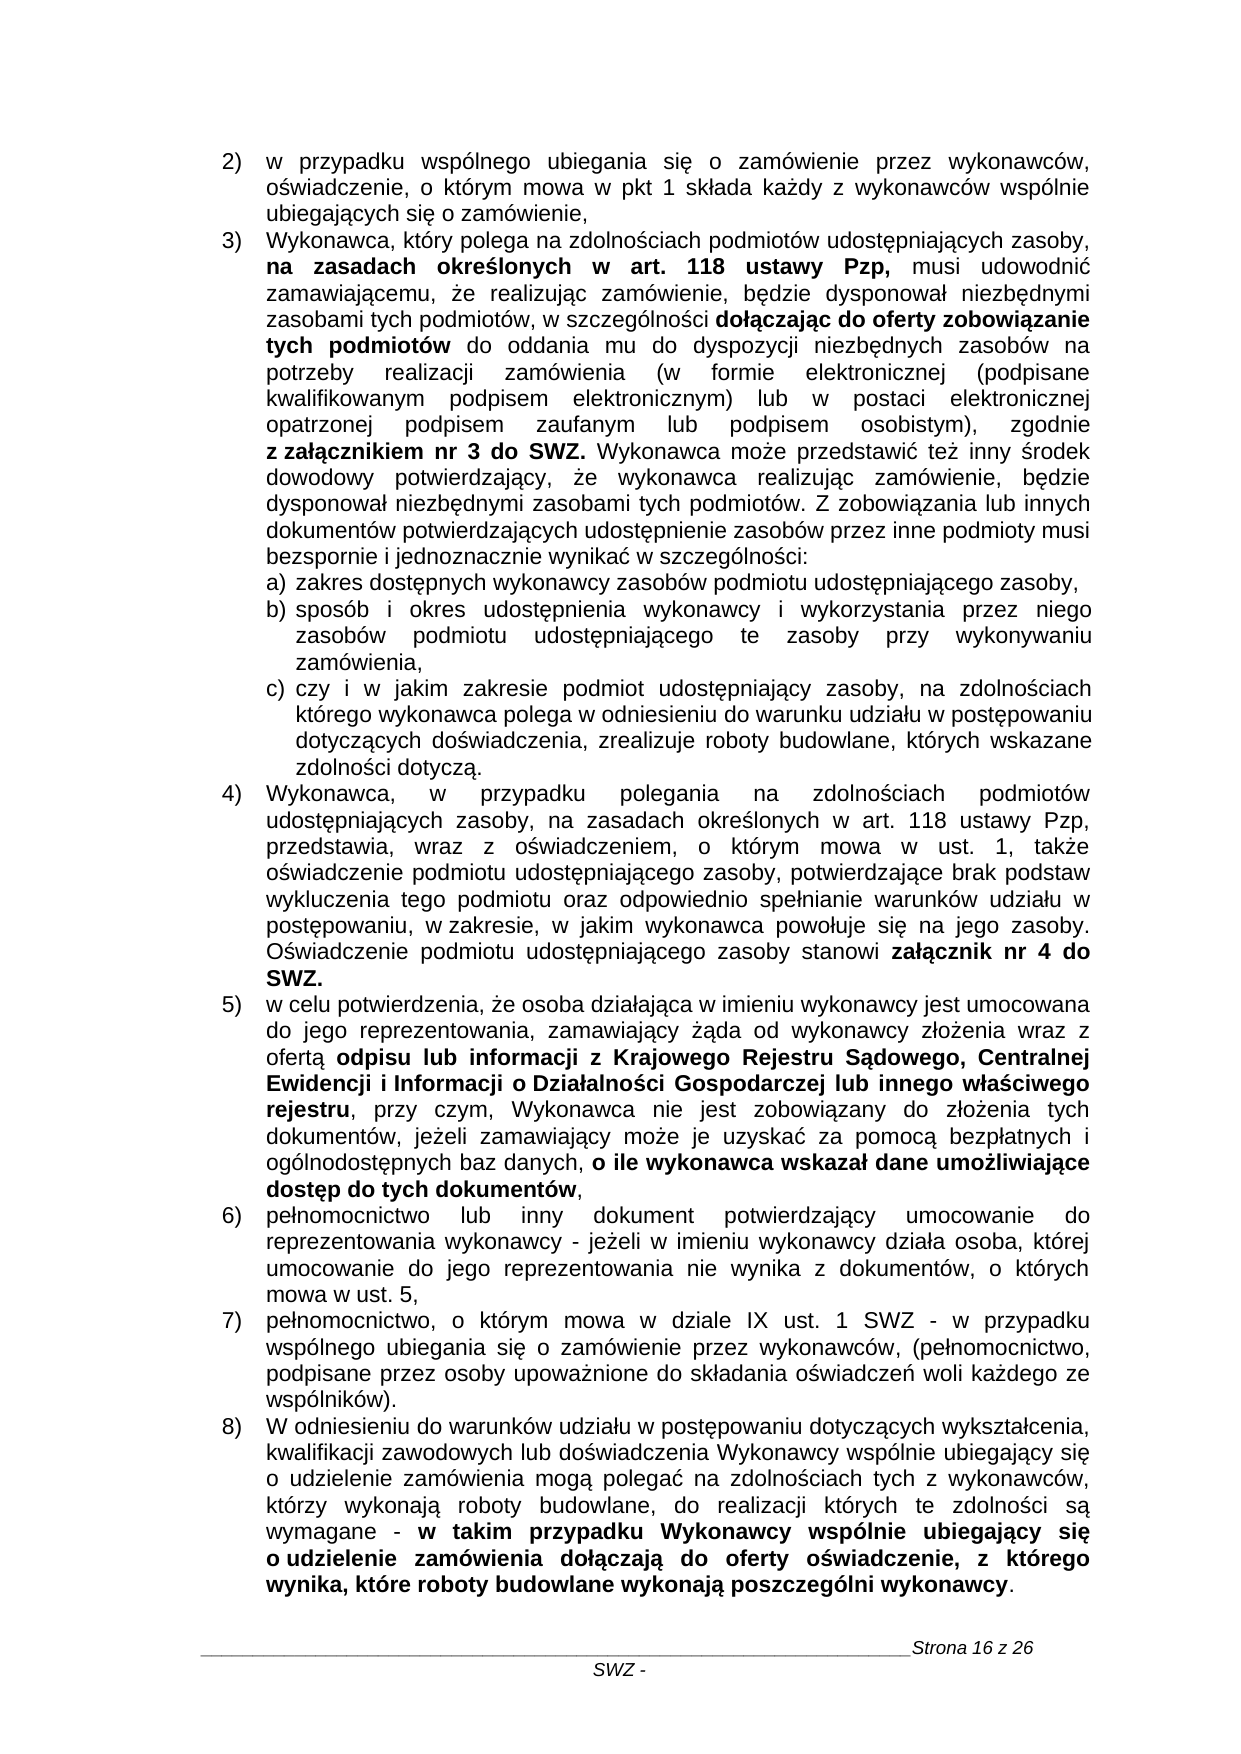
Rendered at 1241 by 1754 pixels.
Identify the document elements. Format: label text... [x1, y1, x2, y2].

list w celu potwierdzenia, że osoba działająca w imieniu wykonawcy jest umocowana do jego reprezentowania, zamawiający żąda od wykonawcy złożenia wraz z ofertą odpisu lub informacji z Krajowego Rejestru Sądowego, Centralnej Ewidencji i Informacji o Działalności Gospodarczej lub innego właściwego rejestru, przy czym, Wykonawca nie jest zobowiązany do złożenia tych dokumentów, jeżeli zamawiający może je uzyskać za pomocą bezpłatnych i ogólnodostępnych baz danych, o ile wykonawca wskazał dane umożliwiające dostęp do tych dokumentów, [222, 991, 1090, 1202]
list sposób i okres udostępnienia wykonawcy i wykorzystania przez niego zasobów podmiotu udostępniającego te zasoby przy wykonywaniu zamówienia, [266, 596, 1092, 675]
list W odniesieniu do warunków udziału w postępowaniu dotyczących wykształcenia, kwalifikacji zawodowych lub doświadczenia Wykonawcy wspólnie ubiegający się o udzielenie zamówienia mogą polegać na zdolnościach tych z wykonawców, którzy wykonają roboty budowlane, do realizacji których te zdolności są wymagane - w takim przypadku Wykonawcy wspólnie ubiegający się o udzielenie zamówienia dołączają do oferty oświadczenie, z którego wynika, które roboty budowlane wykonają poszczególni wykonawcy. [222, 1413, 1090, 1597]
list zakres dostępnych wykonawcy zasobów podmiotu udostępniającego zasoby, [266, 569, 1092, 596]
list Wykonawca, który polega na zdolnościach podmiotów udostępniających zasoby, na zasadach określonych w art. 118 ustawy Pzp, musi udowodnić zamawiającemu, że realizując zamówienie, będzie dysponował niezbędnymi zasobami tych podmiotów, w szczególności dołączając do oferty zobowiązanie tych podmiotów do oddania mu do dyspozycji niezbędnych zasobów na potrzeby realizacji zamówienia (w formie elektronicznej (podpisane kwalifikowanym podpisem elektronicznym) lub w postaci elektronicznej opatrzonej podpisem zaufanym lub podpisem osobistym), zgodnie z załącznikiem nr 3 do SWZ. Wykonawca może przedstawić też inny środek dowodowy potwierdzający, że wykonawca realizując zamówienie, będzie dysponował niezbędnymi zasobami tych podmiotów. Z zobowiązania lub innych dokumentów potwierdzających udostępnienie zasobów przez inne podmioty musi bezspornie i jednoznacznie wynikać w szczególności: [222, 227, 1090, 569]
list pełnomocnictwo lub inny dokument potwierdzający umocowanie do reprezentowania wykonawcy - jeżeli w imieniu wykonawcy działa osoba, której umocowanie do jego reprezentowania nie wynika z dokumentów, o których mowa w ust. 5, [222, 1202, 1090, 1307]
list pełnomocnictwo, o którym mowa w dziale IX ust. 1 SWZ - w przypadku wspólnego ubiegania się o zamówienie przez wykonawców, (pełnomocnictwo, podpisane przez osoby upoważnione do składania oświadczeń woli każdego ze wspólników). [222, 1307, 1090, 1413]
list czy i w jakim zakresie podmiot udostępniający zasoby, na zdolnościach którego wykonawca polega w odniesieniu do warunku udziału w postępowaniu dotyczących doświadczenia, zrealizuje roboty budowlane, których wskazane zdolności dotyczą. [266, 675, 1092, 780]
list w przypadku wspólnego ubiegania się o zamówienie przez wykonawców, oświadczenie, o którym mowa w pkt 1 składa każdy z wykonawców wspólnie ubiegających się o zamówienie, [222, 148, 1090, 227]
list Wykonawca, w przypadku polegania na zdolnościach podmiotów udostępniających zasoby, na zasadach określonych w art. 118 ustawy Pzp, przedstawia, wraz z oświadczeniem, o którym mowa w ust. 1, także oświadczenie podmiotu udostępniającego zasoby, potwierdzające brak podstaw wykluczenia tego podmiotu oraz odpowiednio spełnianie warunków udziału w postępowaniu, w zakresie, w jakim wykonawca powołuje się na jego zasoby. Oświadczenie podmiotu udostępniającego zasoby stanowi załącznik nr 4 do SWZ. [222, 780, 1090, 991]
